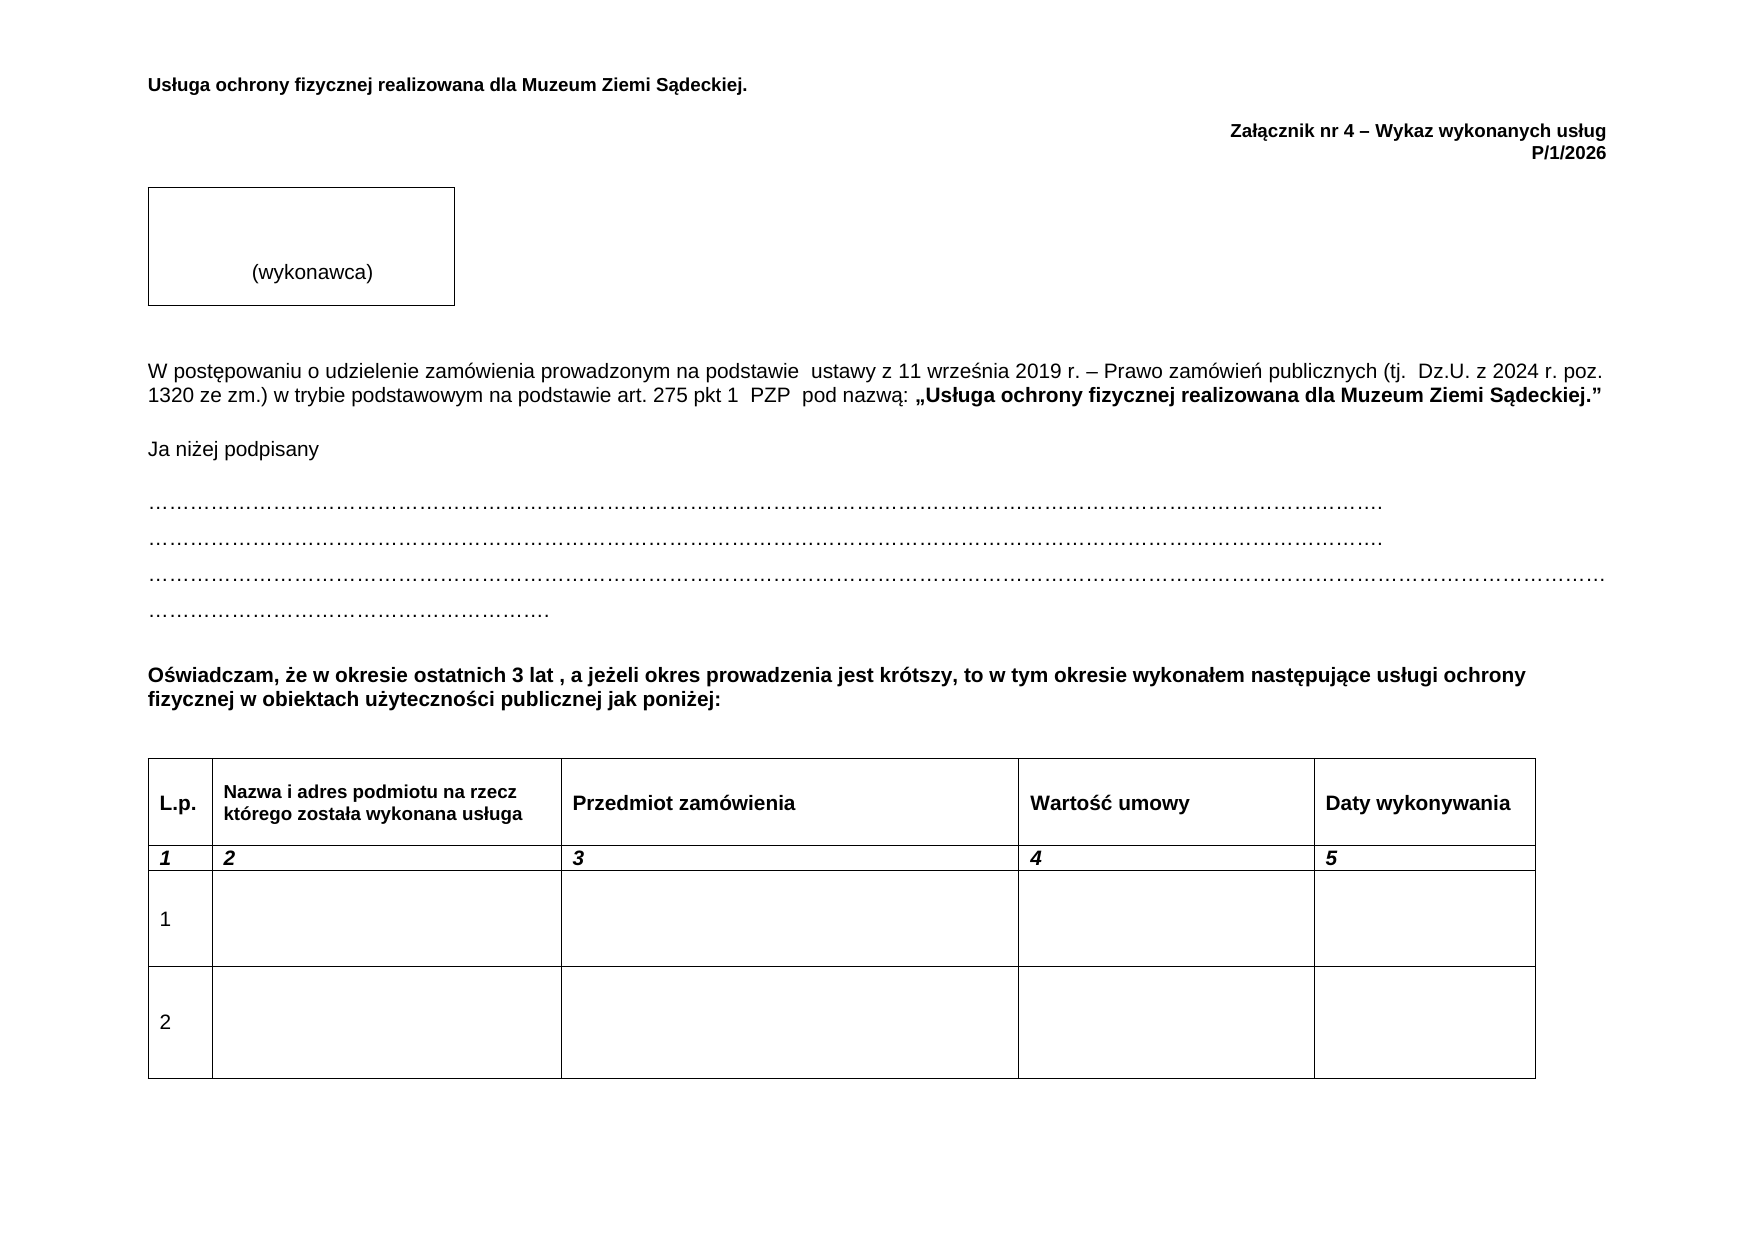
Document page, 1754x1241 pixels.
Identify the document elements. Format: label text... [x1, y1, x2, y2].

table_cell 5 [1315, 846, 1535, 870]
table_cell 2 [149, 967, 212, 1078]
table_header L.p. [149, 759, 212, 845]
table_header Wartość umowy [1019, 759, 1314, 845]
table_cell [213, 871, 561, 966]
table_cell 4 [1019, 846, 1314, 870]
table_cell 2 [213, 846, 561, 870]
table_cell [1019, 967, 1314, 1078]
text …………………………………………………………………………………………………………………………………………………………….…………………………………………………………………………………………………………………………………………………………….……………………………………………………………………………………………………………………………………………………………………………………………………………………………………………. [148, 489, 1606, 621]
table_cell 1 [149, 846, 212, 870]
table_cell 3 [562, 846, 1018, 870]
table_cell [562, 871, 1018, 966]
table_header (wykonawca) [149, 188, 454, 305]
table_header Nazwa i adres podmiotu na rzecz którego została wykonana usługa [213, 759, 561, 845]
table_cell 1 [149, 871, 212, 966]
text Ja niżej podpisany [148, 436, 1606, 460]
table_header Daty wykonywania [1315, 759, 1535, 845]
table_cell [1315, 967, 1535, 1078]
table_header Przedmiot zamówienia [562, 759, 1018, 845]
table_cell [1019, 871, 1314, 966]
table_cell [213, 967, 561, 1078]
table_cell [1315, 871, 1535, 966]
text Oświadczam, że w okresie ostatnich 3 lat , a jeżeli okres prowadzenia jest krótszy, to w tym okresie wykonałem następujące usługi ochrony fizycznej w obiektach użyteczności publicznej jak poniżej: [148, 662, 1606, 710]
text W postępowaniu o udzielenie zamówienia prowadzonym na podstawie ustawy z 11 września 2019 r. – Prawo zamówień publicznych (tj. Dz.U. z 2024 r. poz. 1320 ze zm.) w trybie podstawowym na podstawie art. 275 pkt 1 PZP pod nazwą: „Usługa ochrony fizycznej realizowana dla Muzeum Ziemi Sądeckiej.” [148, 359, 1606, 407]
table_cell [562, 967, 1018, 1078]
